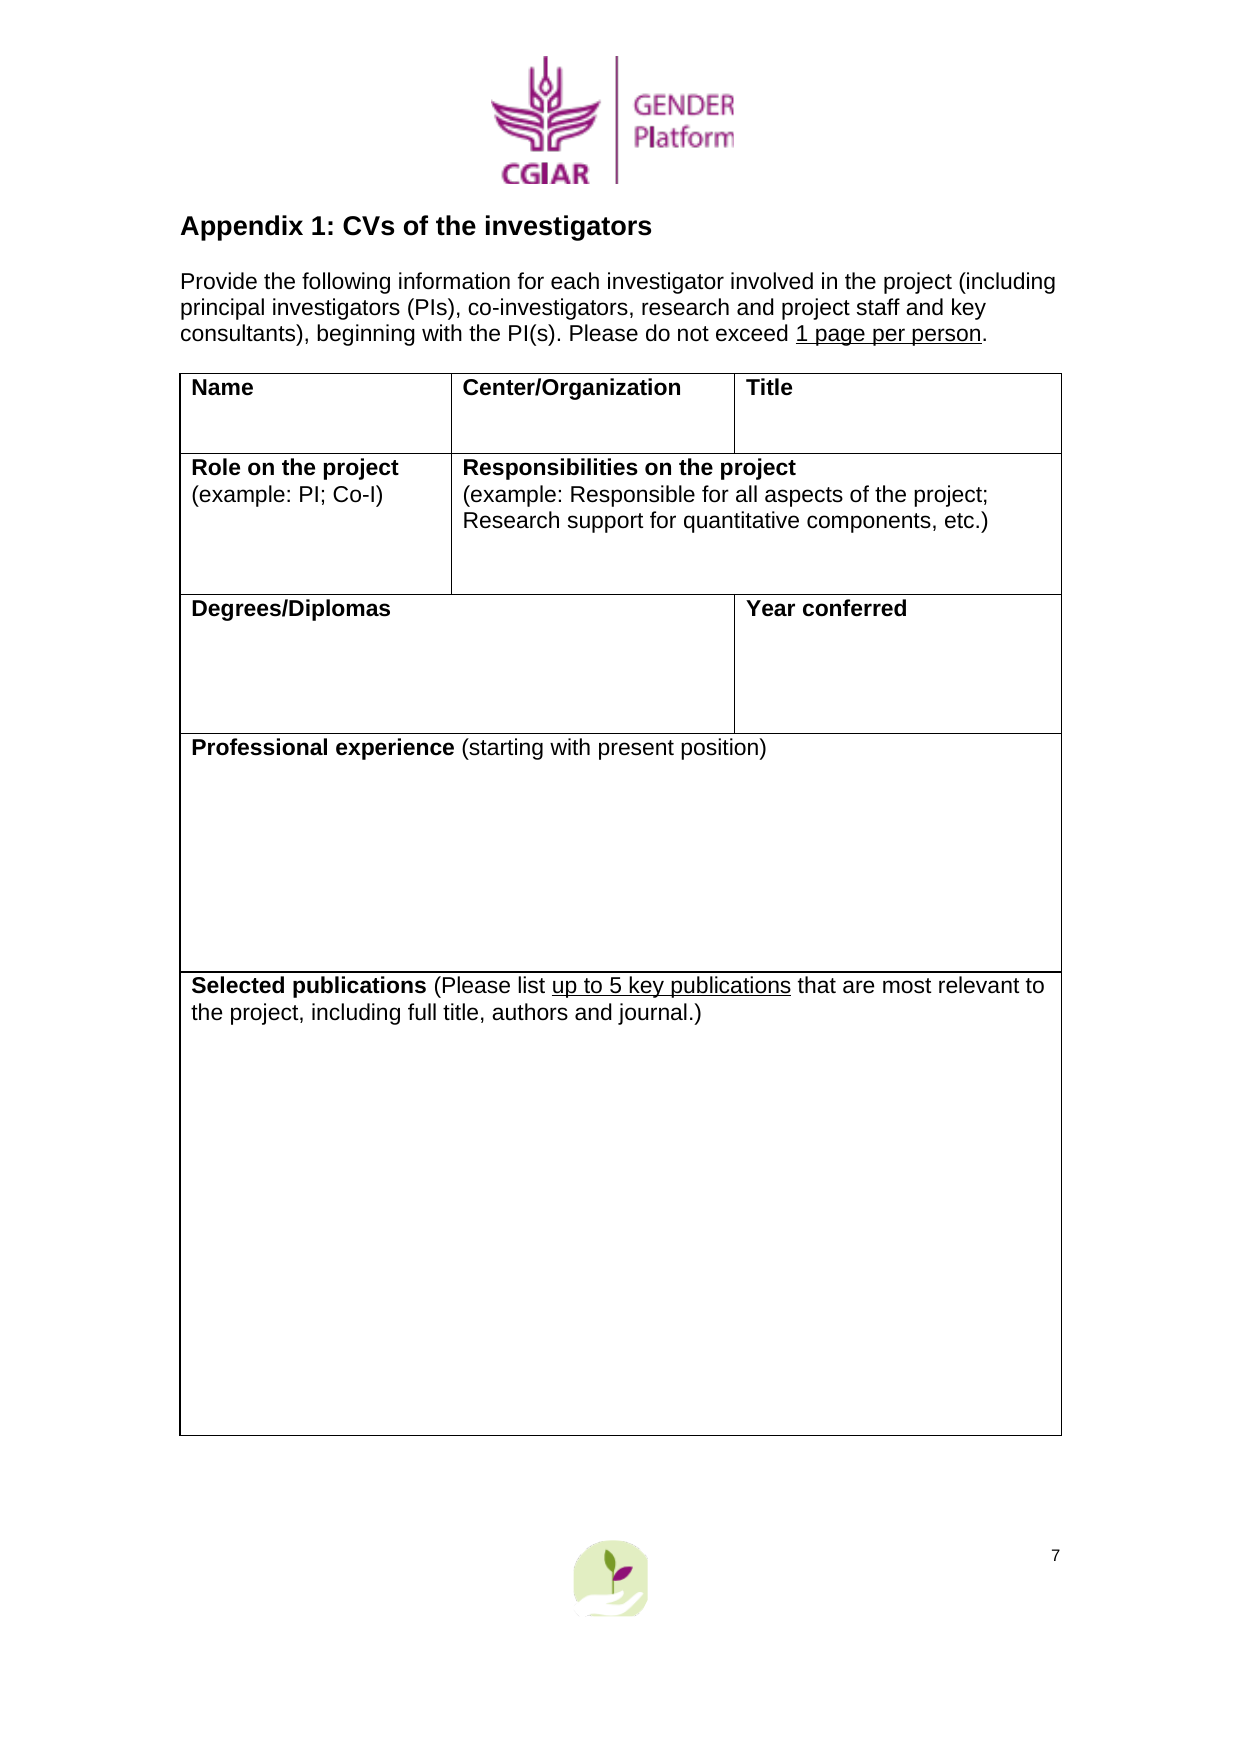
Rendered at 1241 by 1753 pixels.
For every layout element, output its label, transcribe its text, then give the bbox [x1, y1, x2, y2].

table_cell Year conferred [735, 595, 1061, 733]
table_cell Professional experience (starting with present position) [181, 734, 1061, 971]
table_cell Degrees/Diplomas [181, 595, 734, 733]
table_cell Responsibilities on the project (example: Responsible for all aspects of the project; Research support for quantitative components, etc.) [452, 454, 1061, 594]
table_header Title [735, 374, 1061, 453]
text Appendix 1: CVs of the investigators [180, 210, 1060, 241]
text Provide the following information for each investigator involved in the project (including principal investigators (PIs), co-investigators, research and project staff and key consultants), beginning with the PI(s). Please do not exceed 1 page per person. [180, 268, 1060, 347]
table_cell Selected publications (Please list up to 5 key publications that are most relevant to the project, including full title, authors and journal.) [181, 973, 1061, 1435]
table_header Name [181, 374, 451, 453]
table_header Center/Organization [452, 374, 734, 453]
table_cell Role on the project (example: PI; Co-I) [181, 454, 451, 594]
